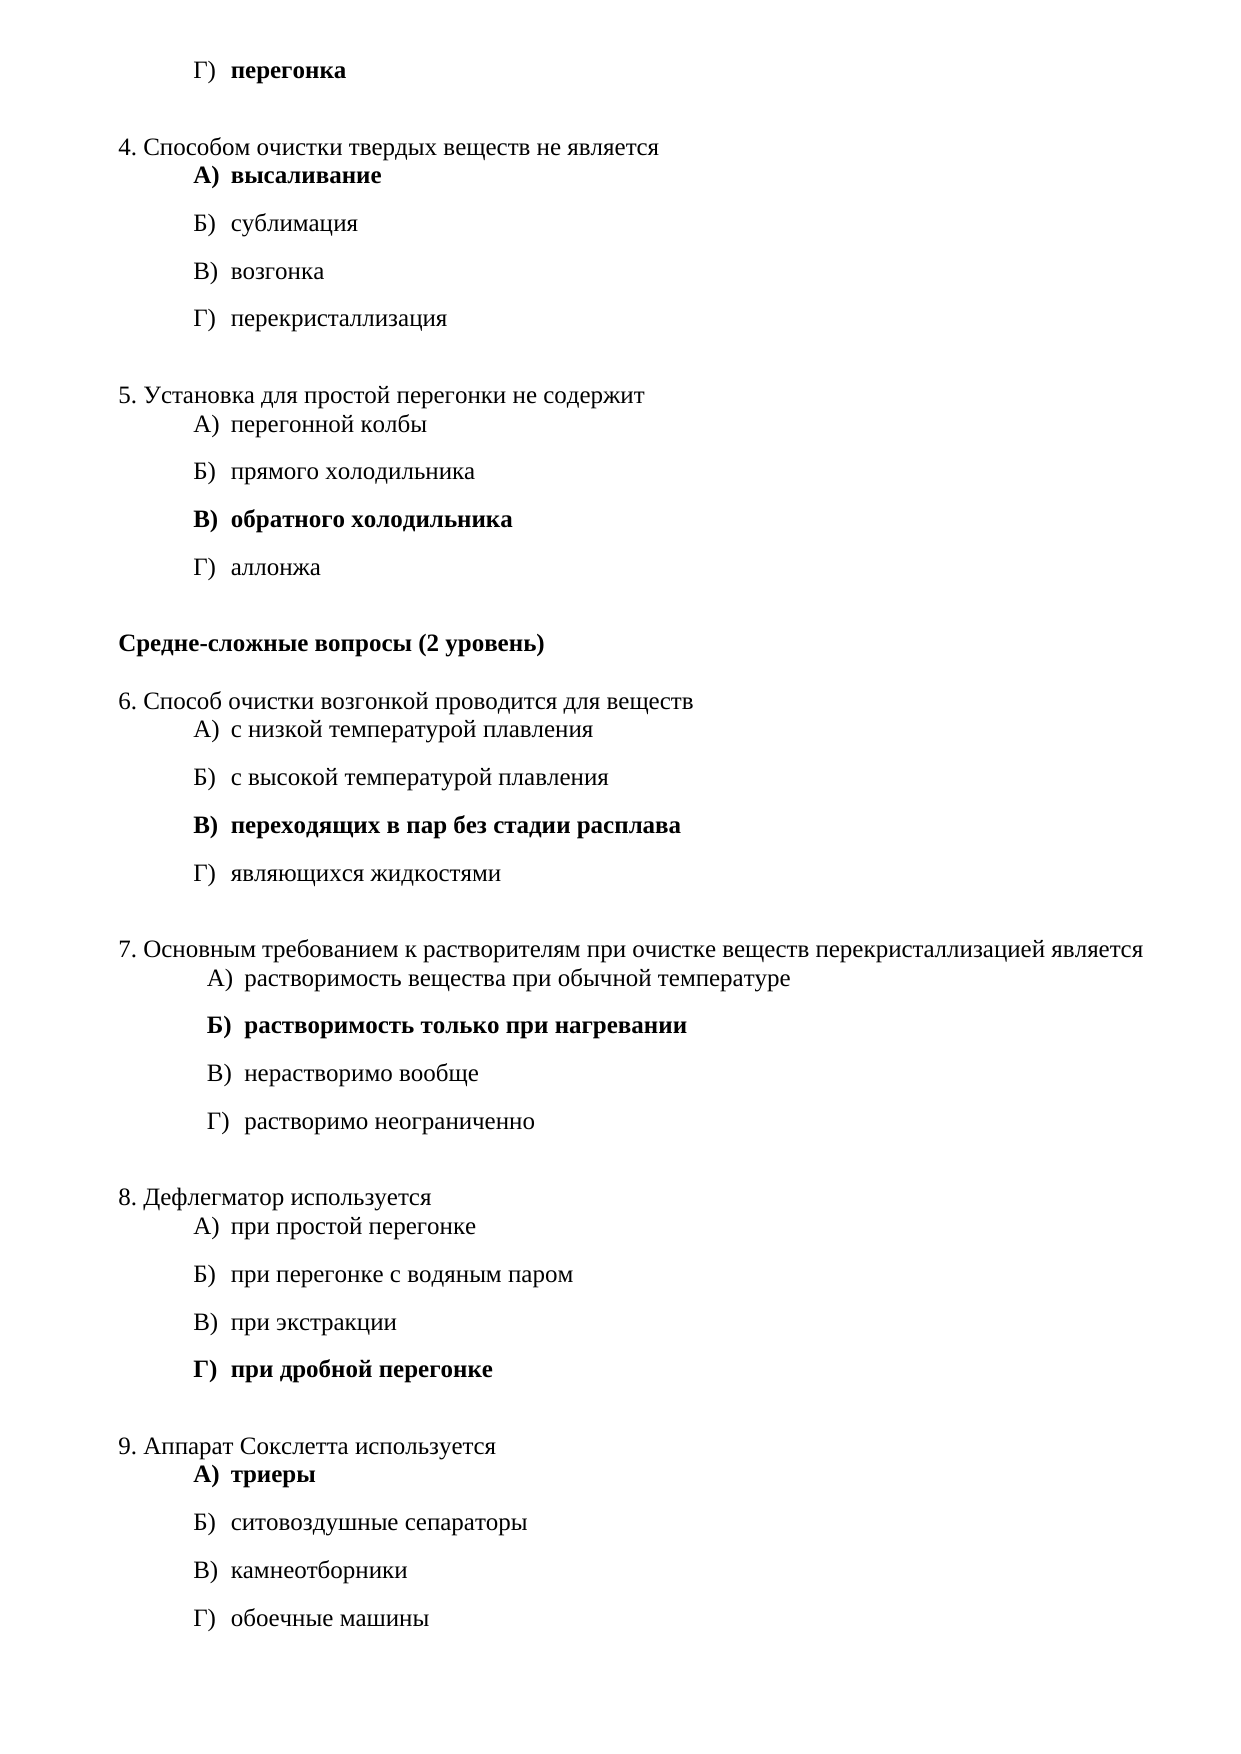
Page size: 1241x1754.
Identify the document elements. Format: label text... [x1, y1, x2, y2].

list возгонка [193, 256, 1181, 284]
list обратного холодильника [193, 504, 1181, 533]
list аллонжа [193, 552, 1181, 581]
list ситовоздушные сепараторы [193, 1507, 1181, 1536]
list при экстракции [193, 1307, 1181, 1335]
text 8. Дефлегматор используется [59, 1182, 1181, 1211]
list при перегонке с водяным паром [193, 1259, 1181, 1288]
list нерастворимо вообще [207, 1058, 1181, 1087]
list камнеотборники [193, 1555, 1181, 1584]
list с низкой температурой плавления [193, 714, 1181, 743]
list при простой перегонке [193, 1211, 1181, 1240]
list высаливание [193, 160, 1181, 189]
list сублимация [193, 208, 1181, 237]
text 7. Основным требованием к растворителям при очистке веществ перекристаллизацией является [118, 934, 1181, 963]
list переходящих в пар без стадии расплава [193, 810, 1181, 839]
list при дробной перегонке [193, 1354, 1181, 1383]
text 4. Способом очистки твердых веществ не является [59, 132, 1181, 160]
list растворимо неограниченно [207, 1106, 1181, 1135]
list с высокой температурой плавления [193, 762, 1181, 791]
list перегонной колбы [193, 409, 1181, 437]
list являющихся жидкостями [193, 858, 1181, 886]
list прямого холодильника [193, 456, 1181, 485]
list растворимость вещества при обычной температуре [207, 963, 1181, 992]
text Средне-сложные вопросы (2 уровень) [59, 628, 1181, 657]
text 9. Аппарат Сокслетта используется [59, 1431, 1181, 1459]
text 5. Установка для простой перегонки не содержит [59, 380, 1181, 409]
list триеры [193, 1459, 1181, 1488]
list растворимость только при нагревании [207, 1011, 1181, 1039]
list обоечные машины [193, 1603, 1181, 1631]
text 6. Способ очистки возгонкой проводится для веществ [59, 686, 1181, 714]
list перегонка [193, 55, 1181, 84]
list перекристаллизация [193, 303, 1181, 332]
